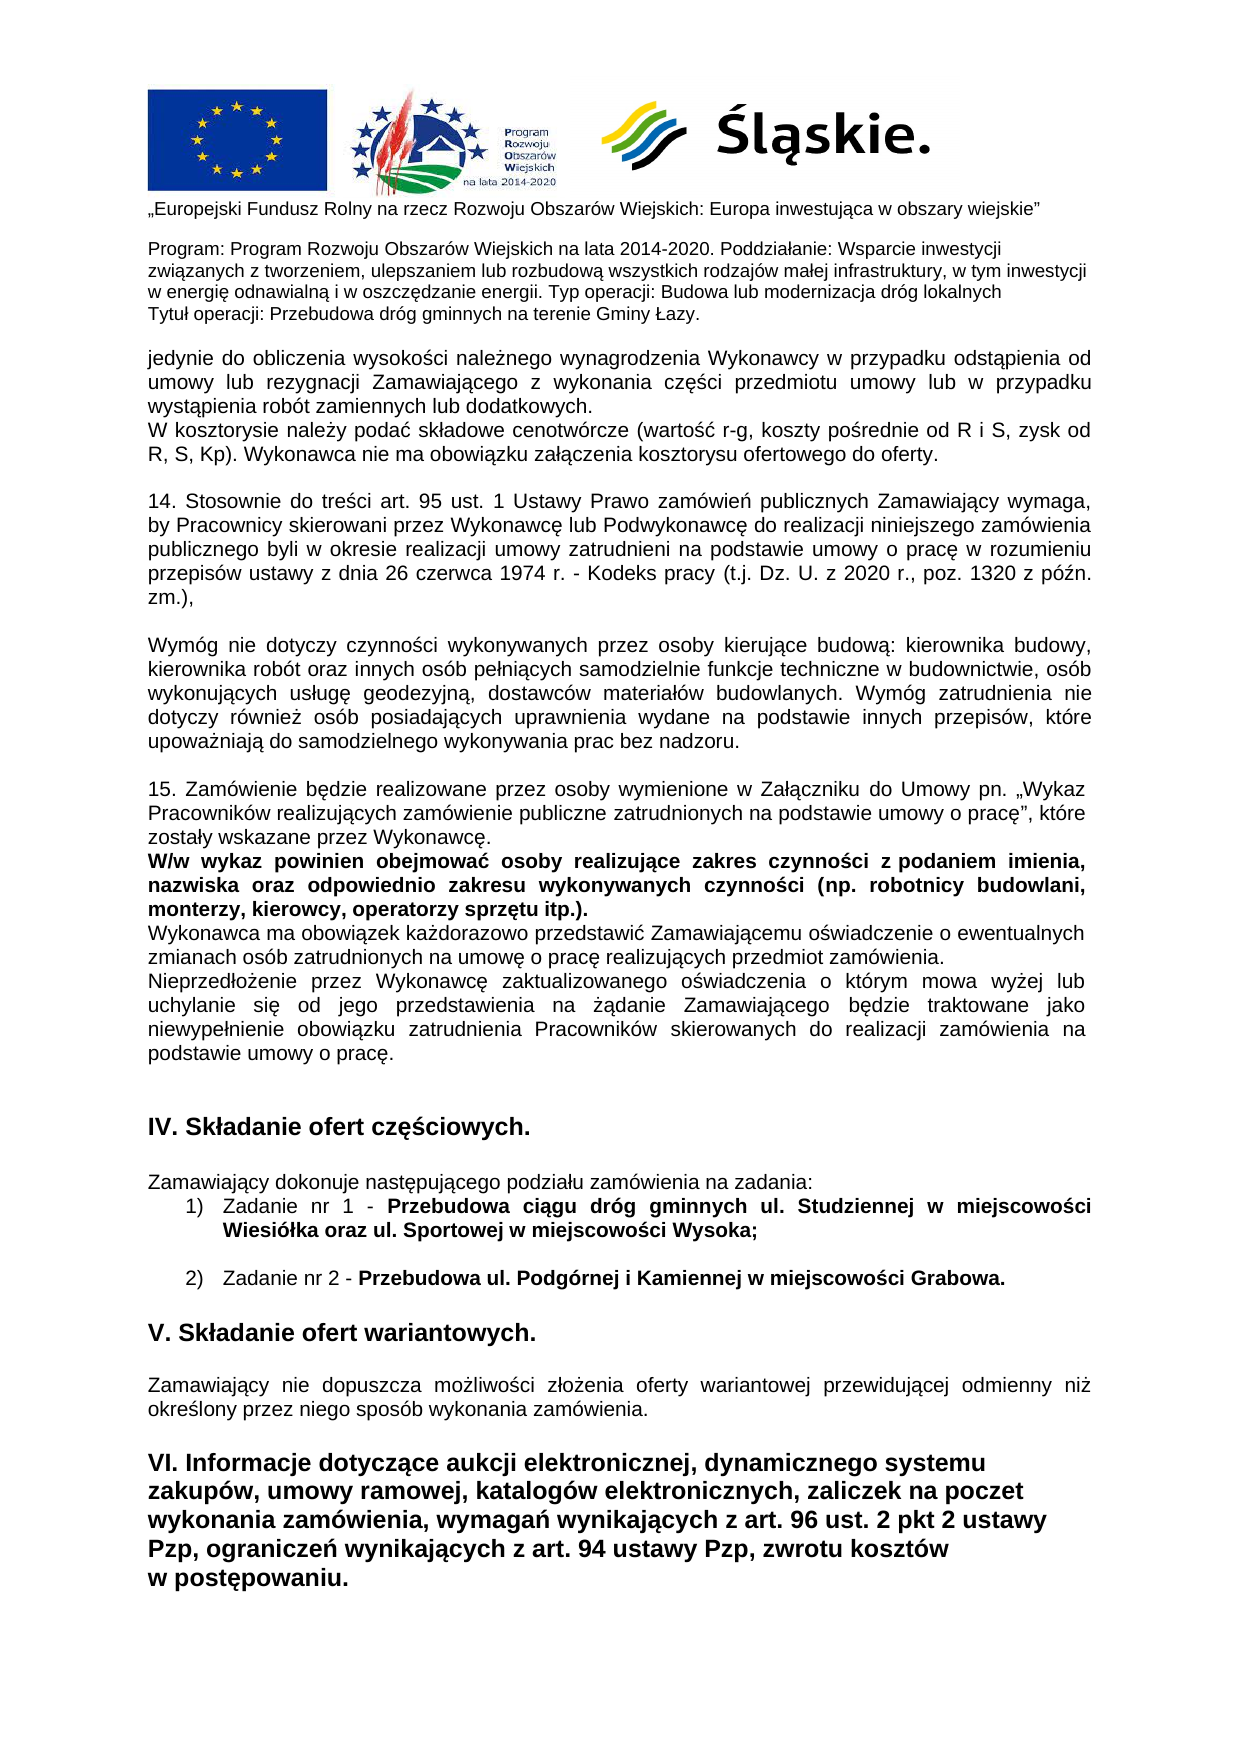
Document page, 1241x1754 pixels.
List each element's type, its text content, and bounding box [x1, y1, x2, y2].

list Zadanie nr 1 - Przebudowa ciągu dróg gminnych ul. Studziennej w miejscowości Wiesiółka oraz ul. Sportowej w miejscowości Wysoka; [185, 1193, 1093, 1241]
text 14. Stosownie do treści art. 95 ust. 1 Ustawy Prawo zamówień publicznych Zamawiający wymaga, by Pracownicy skierowani przez Wykonawcę lub Podwykonawcę do realizacji niniejszego zamówienia publicznego byli w okresie realizacji umowy zatrudnieni na podstawie umowy o pracę w rozumieniu przepisów ustawy z dnia 26 czerwca 1974 r. - Kodeks pracy (t.j. Dz. U. z 2020 r., poz. 1320 z późn. zm.), [148, 489, 1093, 609]
list Zadanie nr 2 - Przebudowa ul. Podgórnej i Kamiennej w miejscowości Grabowa. [185, 1265, 1093, 1289]
text V. Składanie ofert wariantowych. [148, 1318, 1093, 1347]
text Zamawiający dokonuje następującego podziału zamówienia na zadania: [148, 1169, 1093, 1193]
text W/w wykaz powinien obejmować osoby realizujące zakres czynności z podaniem imienia, nazwiska oraz odpowiednio zakresu wykonywanych czynności (np. robotnicy budowlani, monterzy, kierowcy, operatorzy sprzętu itp.). [148, 849, 1086, 921]
text Wymóg nie dotyczy czynności wykonywanych przez osoby kierujące budową: kierownika budowy, kierownika robót oraz innych osób pełniących samodzielnie funkcje techniczne w budownictwie, osób wykonujących usługę geodezyjną, dostawców materiałów budowlanych. Wymóg zatrudnienia nie dotyczy również osób posiadających uprawnienia wydane na podstawie innych przepisów, które upoważniają do samodzielnego wykonywania prac bez nadzoru. [148, 633, 1093, 753]
text IV. Składanie ofert częściowych. [148, 1112, 1093, 1141]
text VI. Informacje dotyczące aukcji elektronicznej, dynamicznego systemu zakupów, umowy ramowej, katalogów elektronicznych, zaliczek na poczet wykonania zamówienia, wymagań wynikających z art. 96 ust. 2 pkt 2 ustawy Pzp, ograniczeń wynikających z art. 94 ustawy Pzp, zwrotu kosztów w postępowaniu. [148, 1447, 1093, 1591]
picture [569, 73, 961, 198]
text W kosztorysie należy podać składowe cenotwórcze (wartość r-g, koszty pośrednie od R i S, zysk od R, S, Kp). Wykonawca nie ma obowiązku załączenia kosztorysu ofertowego do oferty. [148, 417, 1093, 465]
text Nieprzedłożenie przez Wykonawcę zaktualizowanego oświadczenia o którym mowa wyżej lub uchylanie się od jego przedstawienia na żądanie Zamawiającego będzie traktowane jako niewypełnienie obowiązku zatrudnienia Pracowników skierowanych do realizacji zamówienia na podstawie umowy o pracę. [148, 968, 1086, 1064]
text Zamawiający nie dopuszcza możliwości złożenia oferty wariantowej przewidującej odmienny niż określony przez niego sposób wykonania zamówienia. [148, 1373, 1093, 1421]
text Wykonawca ma obowiązek każdorazowo przedstawić Zamawiającemu oświadczenie o ewentualnych zmianach osób zatrudnionych na umowę o pracę realizujących przedmiot zamówienia. [148, 921, 1086, 968]
text 15. Zamówienie będzie realizowane przez osoby wymienione w Załączniku do Umowy pn. „Wykaz Pracowników realizujących zamówienie publiczne zatrudnionych na podstawie umowy o pracę”, które zostały wskazane przez Wykonawcę. [148, 777, 1086, 849]
picture [147, 84, 565, 198]
